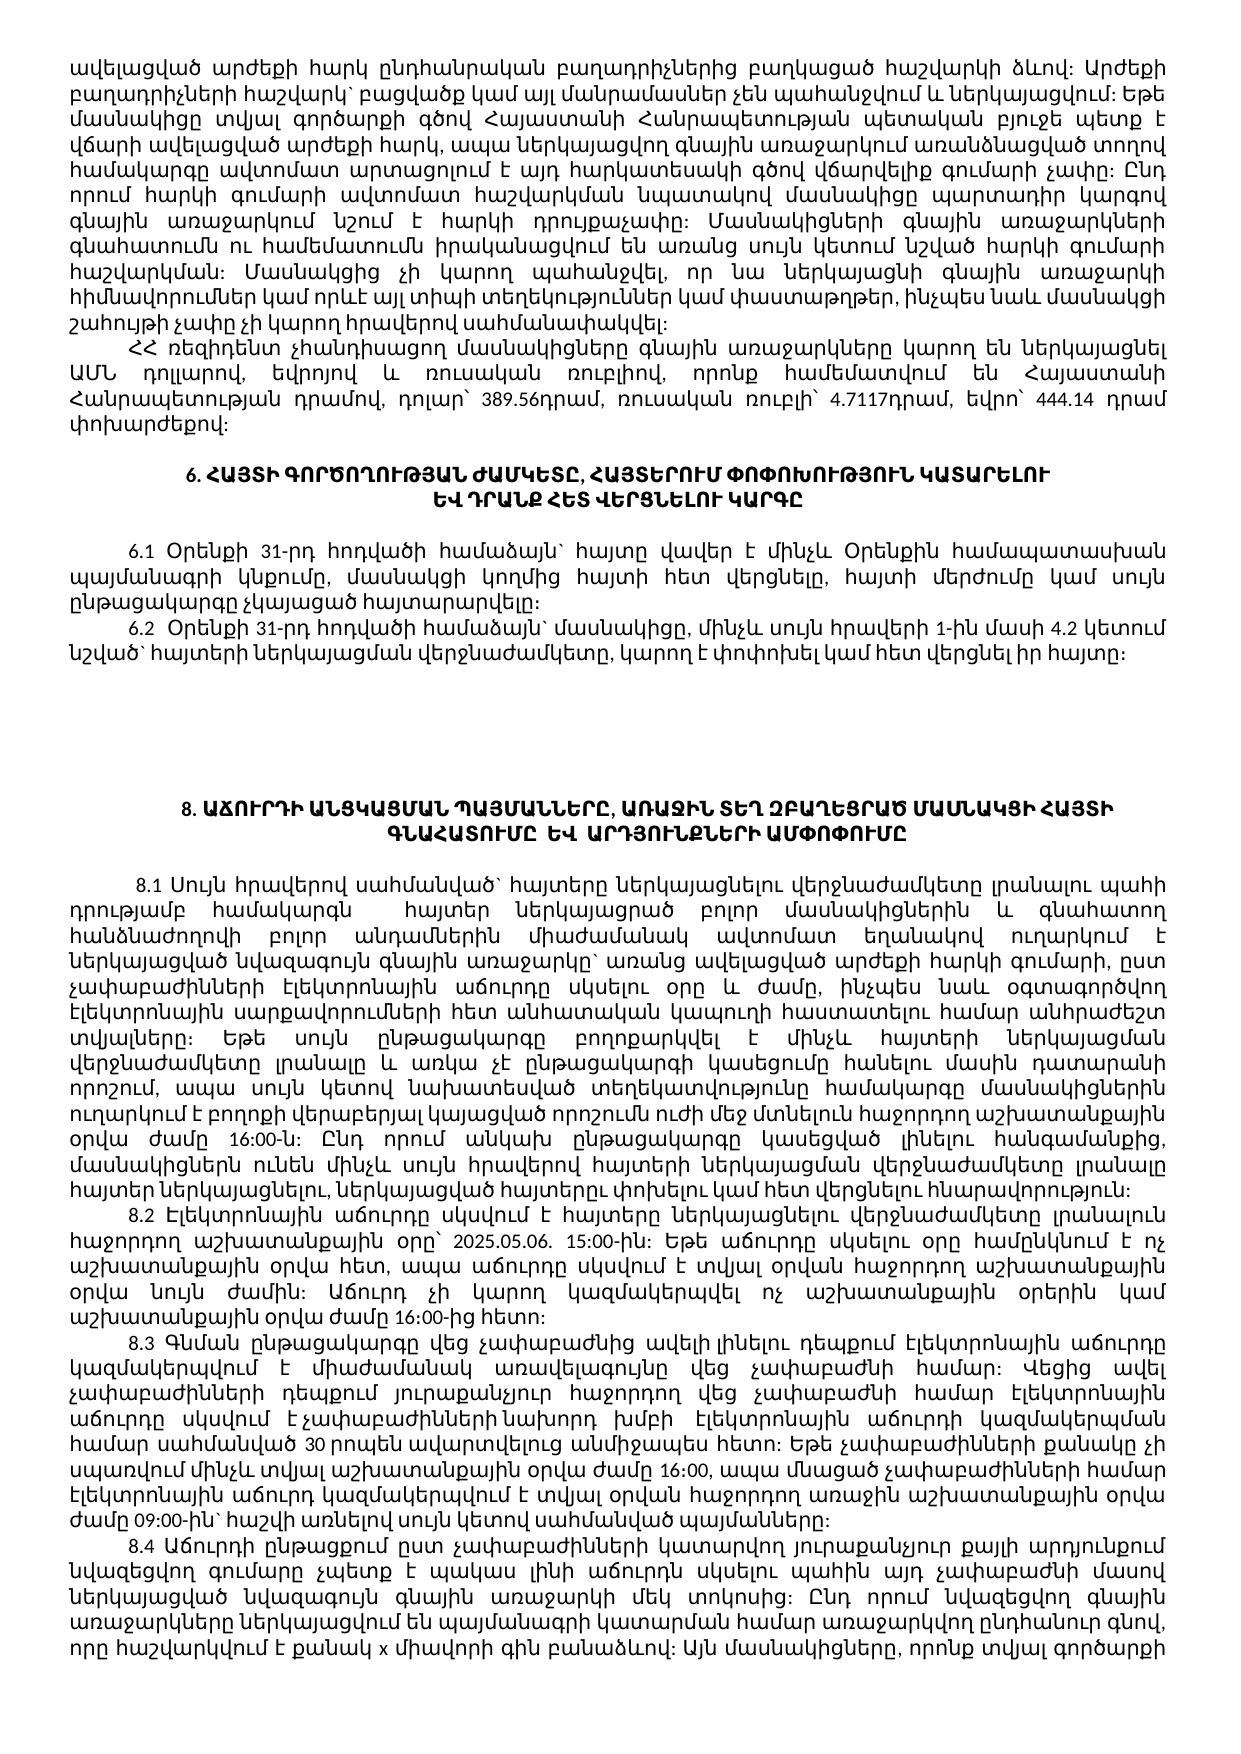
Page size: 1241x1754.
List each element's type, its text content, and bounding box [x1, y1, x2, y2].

text 6. ՀԱՅՏԻ ԳՈՐԾՈՂՈՒԹՅԱՆ ԺԱՄԿԵՏԸ, ՀԱՅՏԵՐՈՒՄ ՓՈՓՈԽՈՒԹՅՈՒՆ ԿԱՏԱՐԵԼՈՒ [69, 462, 1167, 488]
text ՀՀ ռեզիդենտ չհանդիսացող մասնակիցները գնային առաջարկները կարող են ներկայացնել ԱՄՆ դոլլարով, եվրոյով և ռուսական ռուբլիով, որոնք համեմատվում են Հայաստանի Հանրապետության դրամով, դոլար՝ 389.56դրամ, ռուսական ռուբլի՝ 4.7117դրամ, եվրո՝ 444.14 դրամ փոխարժեքով: [69, 335, 1167, 437]
text ԵՎ ԴՐԱՆՔ ՀԵՏ ՎԵՐՑՆԵԼՈՒ ԿԱՐԳԸ [69, 488, 1167, 513]
text 8.2 Էլեկտրոնային աճուրդը սկսվում է հայտերը ներկայացնելու վերջնաժամկետը լրանալուն հաջորդող աշխատանքային օրը՝ 2025.05.06. 15:00 -ին: Եթե աճուրդը սկսելու օրը համընկնում է ոչ աշխատանքային օրվա հետ, ապա աճուրդը սկսվում է տվյալ օրվան հաջորդող աշխատանքային օրվա նույն ժամին: Աճուրդ չի կարող կազմակերպվել ոչ աշխատանքային օրերին կամ աշխատանքային օրվա ժամը 16։00-ից հետո: [69, 1203, 1167, 1330]
text 6.2 Օրենքի 31-րդ հոդվածի համաձայն` մասնակիցը, մինչև սույն հրավերի 1-ին մասի 4.2 կետում նշված` հայտերի ներկայացման վերջնաժամկետը, կարող է փոփոխել կամ հետ վերցնել իր հայտը։ [69, 615, 1167, 666]
text 8. ԱՃՈՒՐԴԻ ԱՆՑԿԱՑՄԱՆ ՊԱՅՄԱՆՆԵՐԸ, ԱՌԱՋԻՆ ՏԵՂ ԶԲԱՂԵՑՐԱԾ ՄԱՍՆԱԿՑԻ ՀԱՅՏԻ [69, 796, 1167, 821]
text 8.3 Գնման ընթացակարգը վեց չափաբաժնից ավելի լինելու դեպքում էլեկտրոնային աճուրդը կազմակերպվում է միաժամանակ առավելագույնը վեց չափաբաժնի համար: Վեցից ավել չափաբաժինների դեպքում յուրաքանչյուր հաջորդող վեց չափաբաժնի համար էլեկտրոնային աճուրդը սկսվում է չափաբաժինների նախորդ խմբի էլեկտրոնային աճուրդի կազմակերպման համար սահմանված 30 րոպեն ավարտվելուց անմիջապես հետո: Եթե չափաբաժինների քանակը չի սպառվում մինչև տվյալ աշխատանքային օրվա ժամը 16։00, ապա մնացած չափաբաժինների համար էլեկտրոնային աճուրդ կազմակերպվում է տվյալ օրվան հաջորդող առաջին աշխատանքային օրվա ժամը 09:00-ին` հաշվի առնելով սույն կետով սահմանված պայմանները: [69, 1330, 1167, 1533]
text 8.1 Սույն հրավերով սահմանված` հայտերը ներկայացնելու վերջնաժամկետը լրանալու պահի դրությամբ համակարգն հայտեր ներկայացրած բոլոր մասնակիցներին և գնահատող հանձնաժողովի բոլոր անդամներին միաժամանակ ավտոմատ եղանակով ուղարկում է ներկայացված նվազագույն գնային առաջարկը` առանց ավելացված արժեքի հարկի գումարի, ըստ չափաբաժինների էլեկտրոնային աճուրդը սկսելու օրը և ժամը, ինչպես նաև օգտագործվող էլեկտրոնային սարքավորումների հետ անհատական կապուղի հաստատելու համար անհրաժեշտ տվյալները։ Եթե սույն ընթացակարգը բողոքարկվել է մինչև հայտերի ներկայացման վերջնաժամկետը լրանալը և առկա չէ ընթացակարգի կասեցումը հանելու մասին դատարանի որոշում, ապա սույն կետով նախատեսված տեղեկատվությունը համակարգը մասնակիցներին ուղարկում է բողոքի վերաբերյալ կայացված որոշումն ուժի մեջ մտնելուն հաջորդող աշխատանքային օրվա ժամը 16:00-ն: Ընդ որում անկախ ընթացակարգը կասեցված լինելու հանգամանքից, մասնակիցներն ունեն մինչև սույն հրավերով հայտերի ներկայացման վերջնաժամկետը լրանալը հայտեր ներկայացնելու, ներկայացված հայտերըւ փոխելու կամ հետ վերցնելու հնարավորություն: [69, 872, 1167, 1203]
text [69, 56, 1167, 335]
text ԳՆԱՀԱՏՈՒՄԸ ԵՎ ԱՐԴՅՈՒՆՔՆԵՐԻ ԱՄՓՈՓՈՒՄԸ [69, 821, 1167, 847]
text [69, 1533, 1167, 1660]
text 6.1 Օրենքի 31-րդ հոդվածի համաձայն` հայտը վավեր է մինչև Օրենքին համապատասխան պայմանագրի կնքումը, մասնակցի կողմից հայտի հետ վերցնելը, հայտի մերժումը կամ սույն ընթացակարգը չկայացած հայտարարվելը։ [69, 538, 1167, 615]
